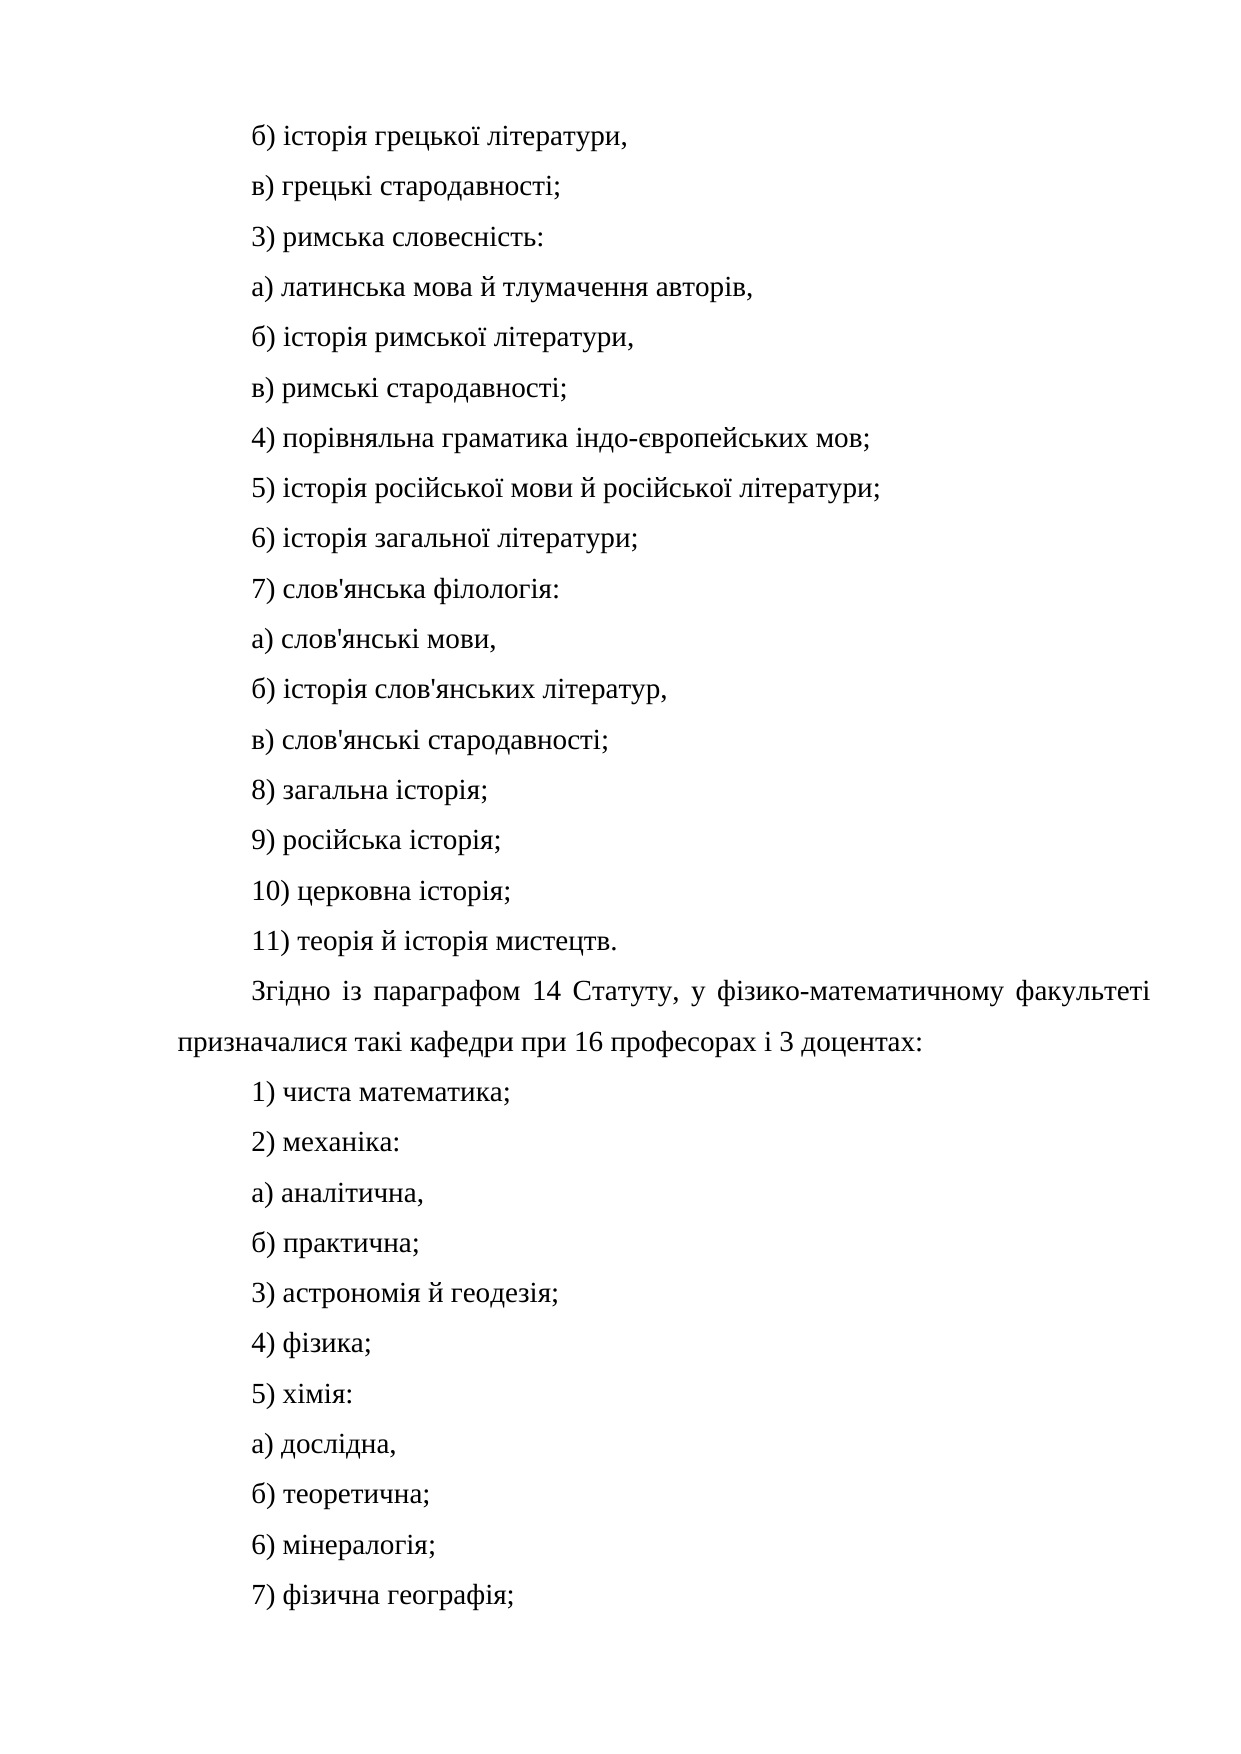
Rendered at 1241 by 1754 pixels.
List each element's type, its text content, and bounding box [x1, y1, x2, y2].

text 1) чиста математика; [177, 1074, 1152, 1108]
text 4) фізика; [177, 1326, 1152, 1359]
text в) слов'янські стародавності; [177, 722, 1152, 755]
text в) грецькі стародавності; [177, 168, 1152, 202]
text а) слов'янські мови, [177, 621, 1152, 655]
text 6) історія загальної літератури; [177, 521, 1152, 554]
text 3) астрономія й геодезія; [177, 1275, 1152, 1309]
text 7) слов'янська філологія: [177, 571, 1152, 604]
text б) історія слов'янських літератур, [177, 672, 1152, 705]
text 5) історія російської мови й російської літератури; [177, 470, 1152, 504]
text 2) механіка: [177, 1124, 1152, 1158]
text б) практична; [177, 1225, 1152, 1258]
text 8) загальна історія; [177, 772, 1152, 806]
text 3) римська словесність: [177, 219, 1152, 252]
text Згідно із параграфом 14 Статуту, у фізико-математичному факультеті призначалися такі кафедри при 16 професорах і 3 доцентах: [177, 973, 1152, 1057]
text б) історія римської літератури, [177, 319, 1152, 353]
text а) латинська мова й тлумачення авторів, [177, 269, 1152, 303]
text а) аналітична, [177, 1175, 1152, 1208]
text 11) теорія й історія мистецтв. [177, 923, 1152, 957]
text а) дослідна, [177, 1426, 1152, 1460]
text 10) церковна історія; [177, 873, 1152, 906]
text 5) хімія: [177, 1376, 1152, 1409]
text б) історія грецької літератури, [177, 118, 1152, 152]
text 4) порівняльна граматика індо-європейських мов; [177, 420, 1152, 453]
text б) теоретична; [177, 1477, 1152, 1510]
text 9) російська історія; [177, 822, 1152, 856]
text в) римські стародавності; [177, 370, 1152, 403]
text 6) мінералогія; [177, 1527, 1152, 1560]
text 7) фізична географія; [177, 1577, 1152, 1611]
